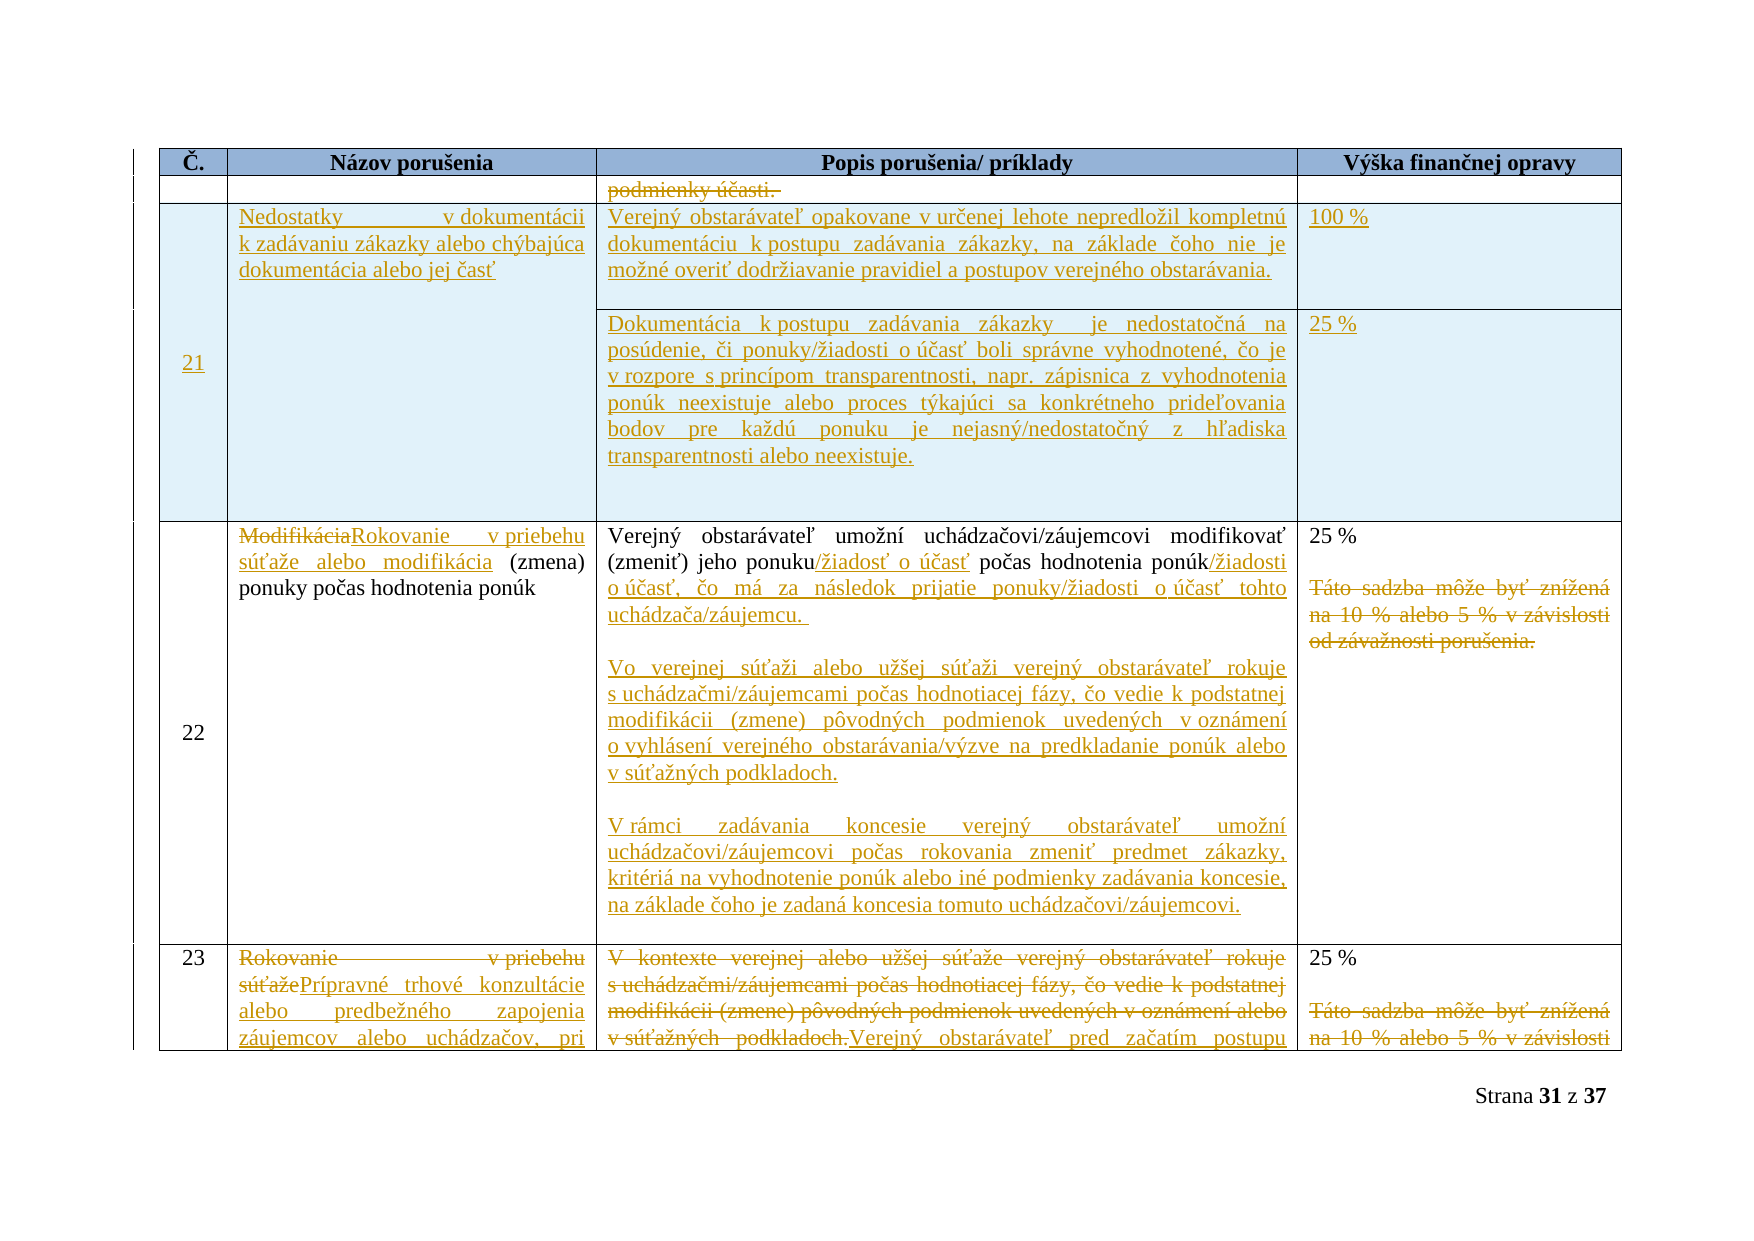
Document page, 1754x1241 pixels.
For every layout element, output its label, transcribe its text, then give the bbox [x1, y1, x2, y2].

table_cell [597, 945, 1297, 1050]
table_cell [160, 176, 227, 202]
table_cell [228, 945, 596, 1050]
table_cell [228, 176, 596, 202]
table_cell 22 [160, 522, 227, 943]
table_cell 25 % [1298, 945, 1621, 1050]
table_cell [597, 176, 1297, 202]
table_header Popis porušenia/ príklady [597, 149, 1297, 175]
table_header Č. [160, 149, 227, 175]
table_header Názov porušenia [228, 149, 596, 175]
table_cell 23 [160, 945, 227, 1050]
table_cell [1298, 176, 1621, 202]
table_header Výška finančnej opravy [1298, 149, 1621, 175]
table_cell (zmena) ponuky počas hodnotenia ponúk [228, 522, 596, 943]
table_cell 25 % [1298, 522, 1621, 943]
table_cell Verejný obstarávateľ umožní uchádzačovi/záujemcovi modifikovať (zmeniť) jeho ponuku počas hodnotenia ponúk [597, 522, 1297, 943]
